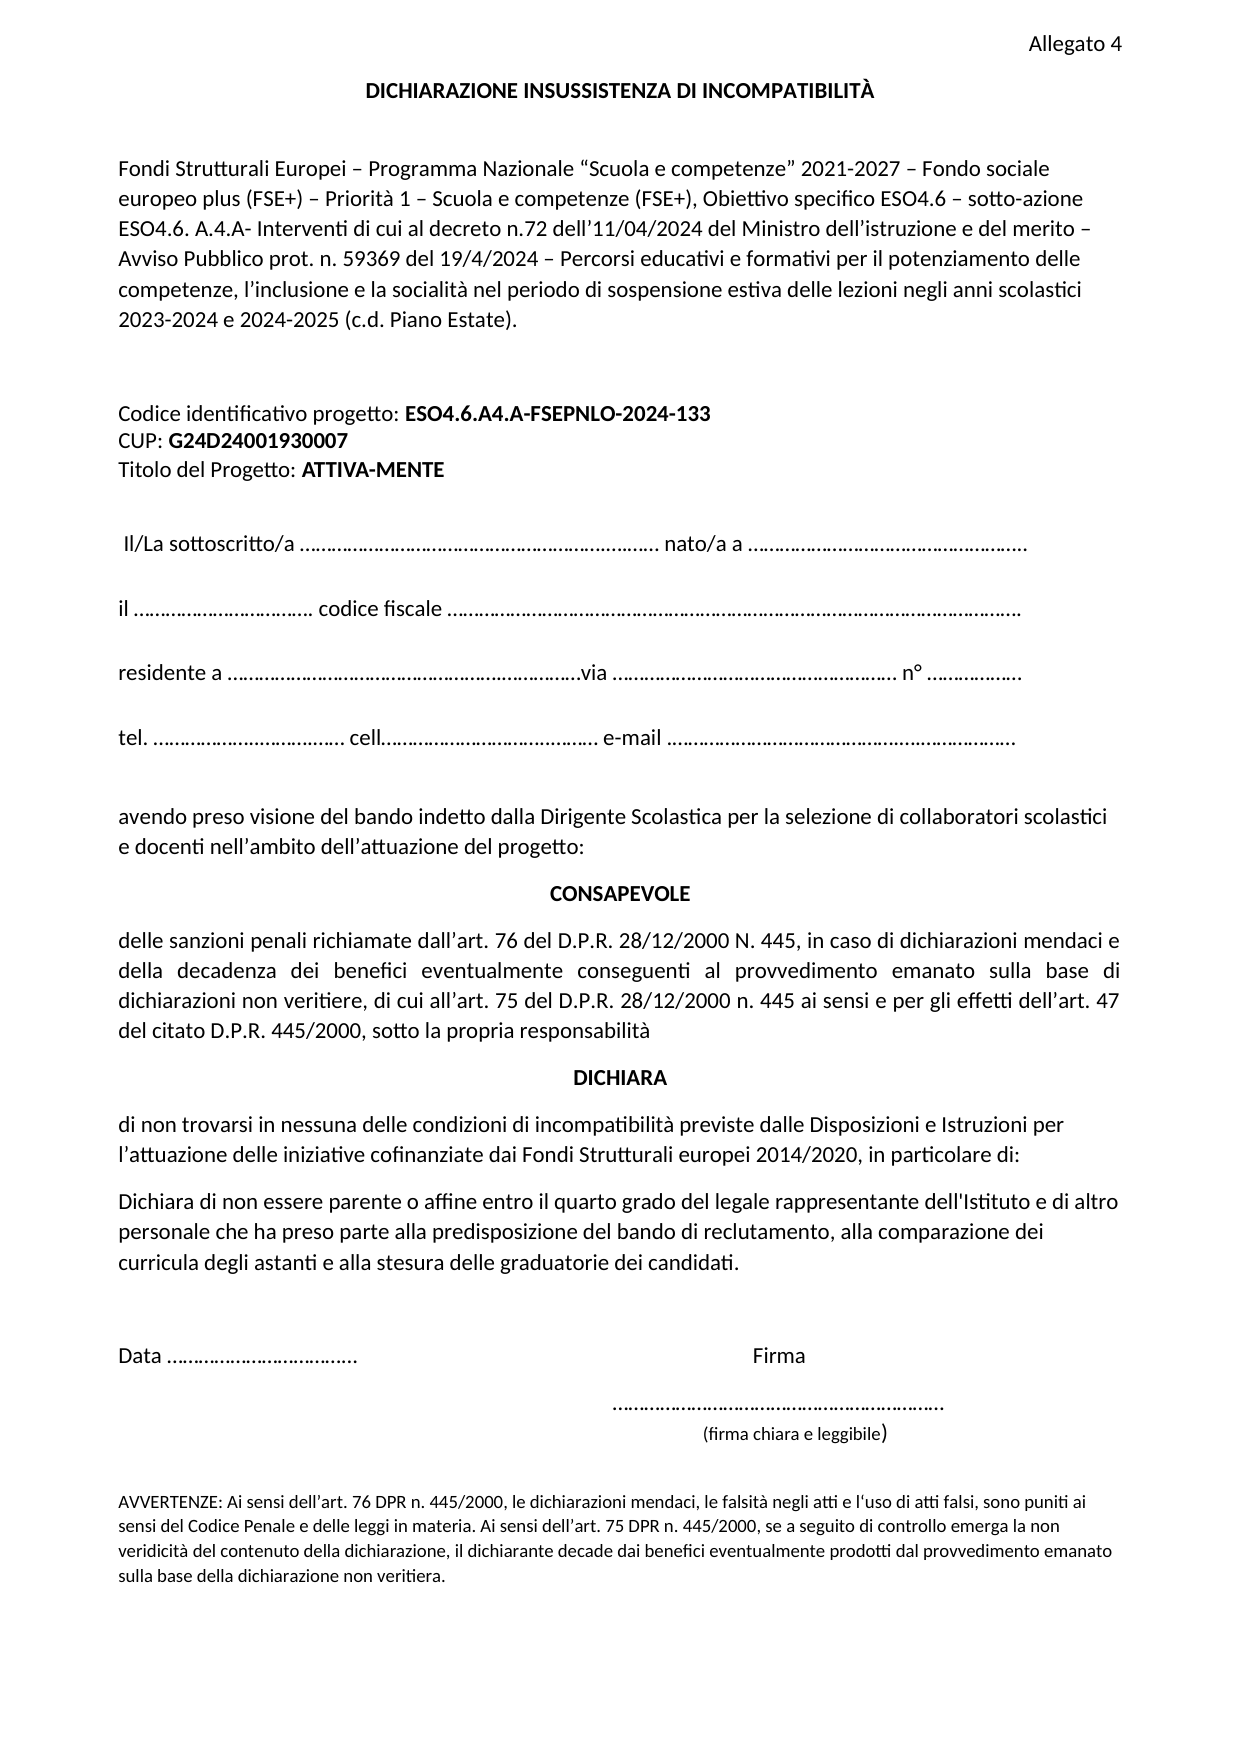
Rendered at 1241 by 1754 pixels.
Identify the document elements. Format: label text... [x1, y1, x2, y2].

text delle sanzioni penali richiamate dall’art. 76 del D.P.R. 28/12/2000 N. 445, in caso di dichiarazioni mendaci e della decadenza dei benefici eventualmente conseguenti al provvedimento emanato sulla base di dichiarazioni non veritiere, di cui all’art. 75 del D.P.R. 28/12/2000 n. 445 ai sensi e per gli effetti dell’art. 47 del citato D.P.R. 445/2000, sotto la propria responsabilità [118, 926, 1122, 1044]
text ……………………………………………………… [118, 1388, 1122, 1416]
text (firma chiara e leggibile) [118, 1418, 1122, 1446]
text AVVERTENZE: Ai sensi dell’art. 76 DPR n. 445/2000, le dichiarazioni mendaci, le falsità negli atti e l‘uso di atti falsi, sono puniti ai sensi del Codice Penale e delle leggi in materia. Ai sensi dell’art. 75 DPR n. 445/2000, se a seguito di controllo emerga la non veridicità del contenuto della dichiarazione, il dichiarante decade dai benefici eventualmente prodotti dal provvedimento emanato sulla base della dichiarazione non veritiera. [118, 1490, 1122, 1587]
text avendo preso visione del bando indetto dalla Dirigente Scolastica per la selezione di collaboratori scolastici e docenti nell’ambito dell’attuazione del progetto: [118, 802, 1122, 860]
text Codice identificativo progetto: ESO4.6.A4.A-FSEPNLO-2024-133 [118, 399, 1122, 427]
text DICHIARAZIONE INSUSSISTENZA DI INCOMPATIBILITÀ [118, 76, 1122, 104]
text CUP: G24D24001930007 [118, 427, 1122, 455]
text Titolo del Progetto: ATTIVA-MENTE [118, 455, 1122, 483]
text Data ……………………………... Firma [118, 1341, 1122, 1369]
text residente a …………………………………………….……………via ……………………………………………… n° ……………… [118, 658, 1122, 686]
text tel. ………………..……….…… cell…………………………..……… e-mail .…………………………………….….……………… [118, 723, 1122, 751]
text CONSAPEVOLE [118, 879, 1122, 907]
text DICHIARA [118, 1063, 1122, 1091]
text Fondi Strutturali Europei – Programma Nazionale “Scuola e competenze” 2021-2027 – Fondo sociale europeo plus (FSE+) – Priorità 1 – Scuola e competenze (FSE+), Obiettivo specifico ESO4.6 – sotto-azione ESO4.6. A.4.A- Interventi di cui al decreto n.72 dell’11/04/2024 del Ministro dell’istruzione e del merito – Avviso Pubblico prot. n. 59369 del 19/4/2024 – Percorsi educativi e formativi per il potenziamento delle competenze, l’inclusione e la socialità nel periodo di sospensione estiva delle lezioni negli anni scolastici 2023-2024 e 2024-2025 (c.d. Piano Estate). [118, 154, 1122, 333]
text Dichiara di non essere parente o affine entro il quarto grado del legale rappresentante dell'Istituto e di altro personale che ha preso parte alla predisposizione del bando di reclutamento, alla comparazione dei curricula degli astanti e alla stesura delle graduatorie dei candidati. [118, 1187, 1122, 1276]
text di non trovarsi in nessuna delle condizioni di incompatibilità previste dalle Disposizioni e Istruzioni per l’attuazione delle iniziative cofinanziate dai Fondi Strutturali europei 2014/2020, in particolare di: [118, 1110, 1122, 1168]
text Allegato 4 [118, 29, 1122, 58]
text Il/La sottoscritto/a ………………………………………………….….…… nato/a a …………………………………………….. [118, 529, 1122, 558]
text il ……………………………. codice fiscale ………………………………………………………………………………………………. [118, 594, 1122, 622]
